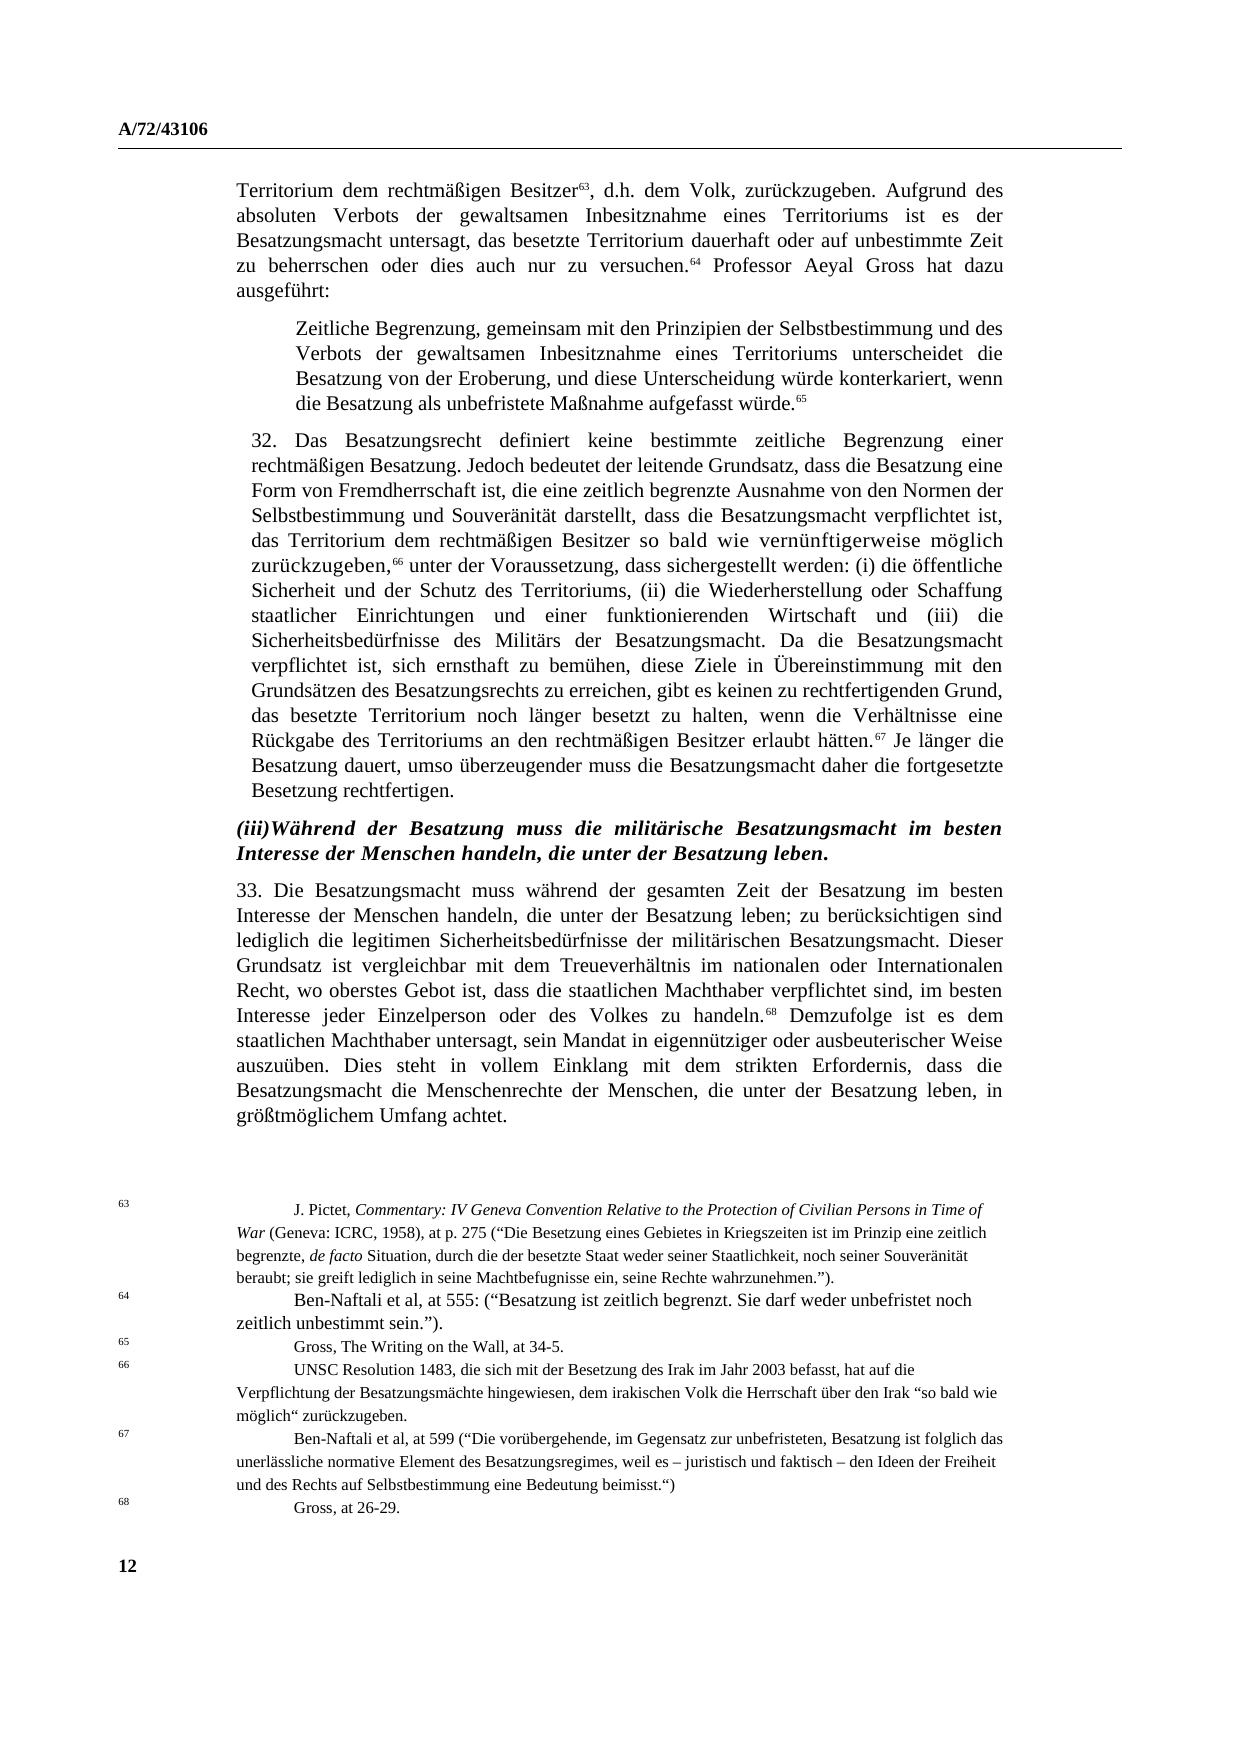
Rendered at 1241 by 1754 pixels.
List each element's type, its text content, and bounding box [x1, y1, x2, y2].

text Bei einer militärischen Besatzung handelt es sich inhärent um einen vorübergehenden und außergewöhnlichen Zustand, bei dem die Besatzungsmacht die Rolle eines de facto Verwalters des Territoriums so lange innehat, bis die Verhältnisse es erlauben, das Territorium dem rechtmäßigen Besitzer, d.h. dem Volk, zurückzugeben. Aufgrund des absoluten Verbots der gewaltsamen Inbesitznahme eines Territoriums ist es der Besatzungsmacht untersagt, das besetzte Territorium dauerhaft oder auf unbestimmte Zeit zu beherrschen oder dies auch nur zu versuchen. Professor Aeyal Gross hat dazu ausgeführt: [236, 177, 1004, 302]
text Zeitliche Begrenzung, gemeinsam mit den Prinzipien der Selbstbestimmung und des Verbots der gewaltsamen Inbesitznahme eines Territoriums unterscheidet die Besatzung von der Eroberung, und diese Unterscheidung würde konterkariert, wenn die Besatzung als unbefristete Maßnahme aufgefasst würde. [295, 315, 1004, 415]
text 33. Die Besatzungsmacht muss während der gesamten Zeit der Besatzung im besten Interesse der Menschen handeln, die unter der Besatzung leben; zu berücksichtigen sind lediglich die legitimen Sicherheitsbedürfnisse der militärischen Besatzungsmacht. Dieser Grundsatz ist vergleichbar mit dem Treueverhältnis im nationalen oder Internationalen Recht, wo oberstes Gebot ist, dass die staatlichen Machthaber verpflichtet sind, im besten Interesse jeder Einzelperson oder des Volkes zu handeln. Demzufolge ist es dem staatlichen Machthaber untersagt, sein Mandat in eigennütziger oder ausbeuterischer Weise auszuüben. Dies steht in vollem Einklang mit dem strikten Erfordernis, dass die Besatzungsmacht die Menschenrechte der Menschen, die unter der Besatzung leben, in größtmöglichem Umfang achtet. [236, 877, 1004, 1127]
text (iii)Während der Besatzung muss die militärische Besatzungsmacht im besten Interesse der Menschen handeln, die unter der Besatzung leben. [236, 815, 1004, 865]
text 32. Das Besatzungsrecht definiert keine bestimmte zeitliche Begrenzung einer rechtmäßigen Besatzung. Jedoch bedeutet der leitende Grundsatz, dass die Besatzung eine Form von Fremdherrschaft ist, die eine zeitlich begrenzte Ausnahme von den Normen der Selbstbestimmung und Souveränität darstellt, dass die Besatzungsmacht verpflichtet ist, das Territorium dem rechtmäßigen Besitzer so bald wie vernünftigerweise möglich zurückzugeben, unter der Voraussetzung, dass sichergestellt werden: (i) die öffentliche Sicherheit und der Schutz des Territoriums, (ii) die Wiederherstellung oder Schaffung staatlicher Einrichtungen und einer funktionierenden Wirtschaft und (iii) die Sicherheitsbedürfnisse des Militärs der Besatzungsmacht. Da die Besatzungsmacht verpflichtet ist, sich ernsthaft zu bemühen, diese Ziele in Übereinstimmung mit den Grundsätzen des Besatzungsrechts zu erreichen, gibt es keinen zu rechtfertigenden Grund, das besetzte Territorium noch länger besetzt zu halten, wenn die Verhältnisse eine Rückgabe des Territoriums an den rechtmäßigen Besitzer erlaubt hätten. Je länger die Besatzung dauert, umso überzeugender muss die Besatzungsmacht daher die fortgesetzte Besetzung rechtfertigen. [251, 427, 1004, 802]
